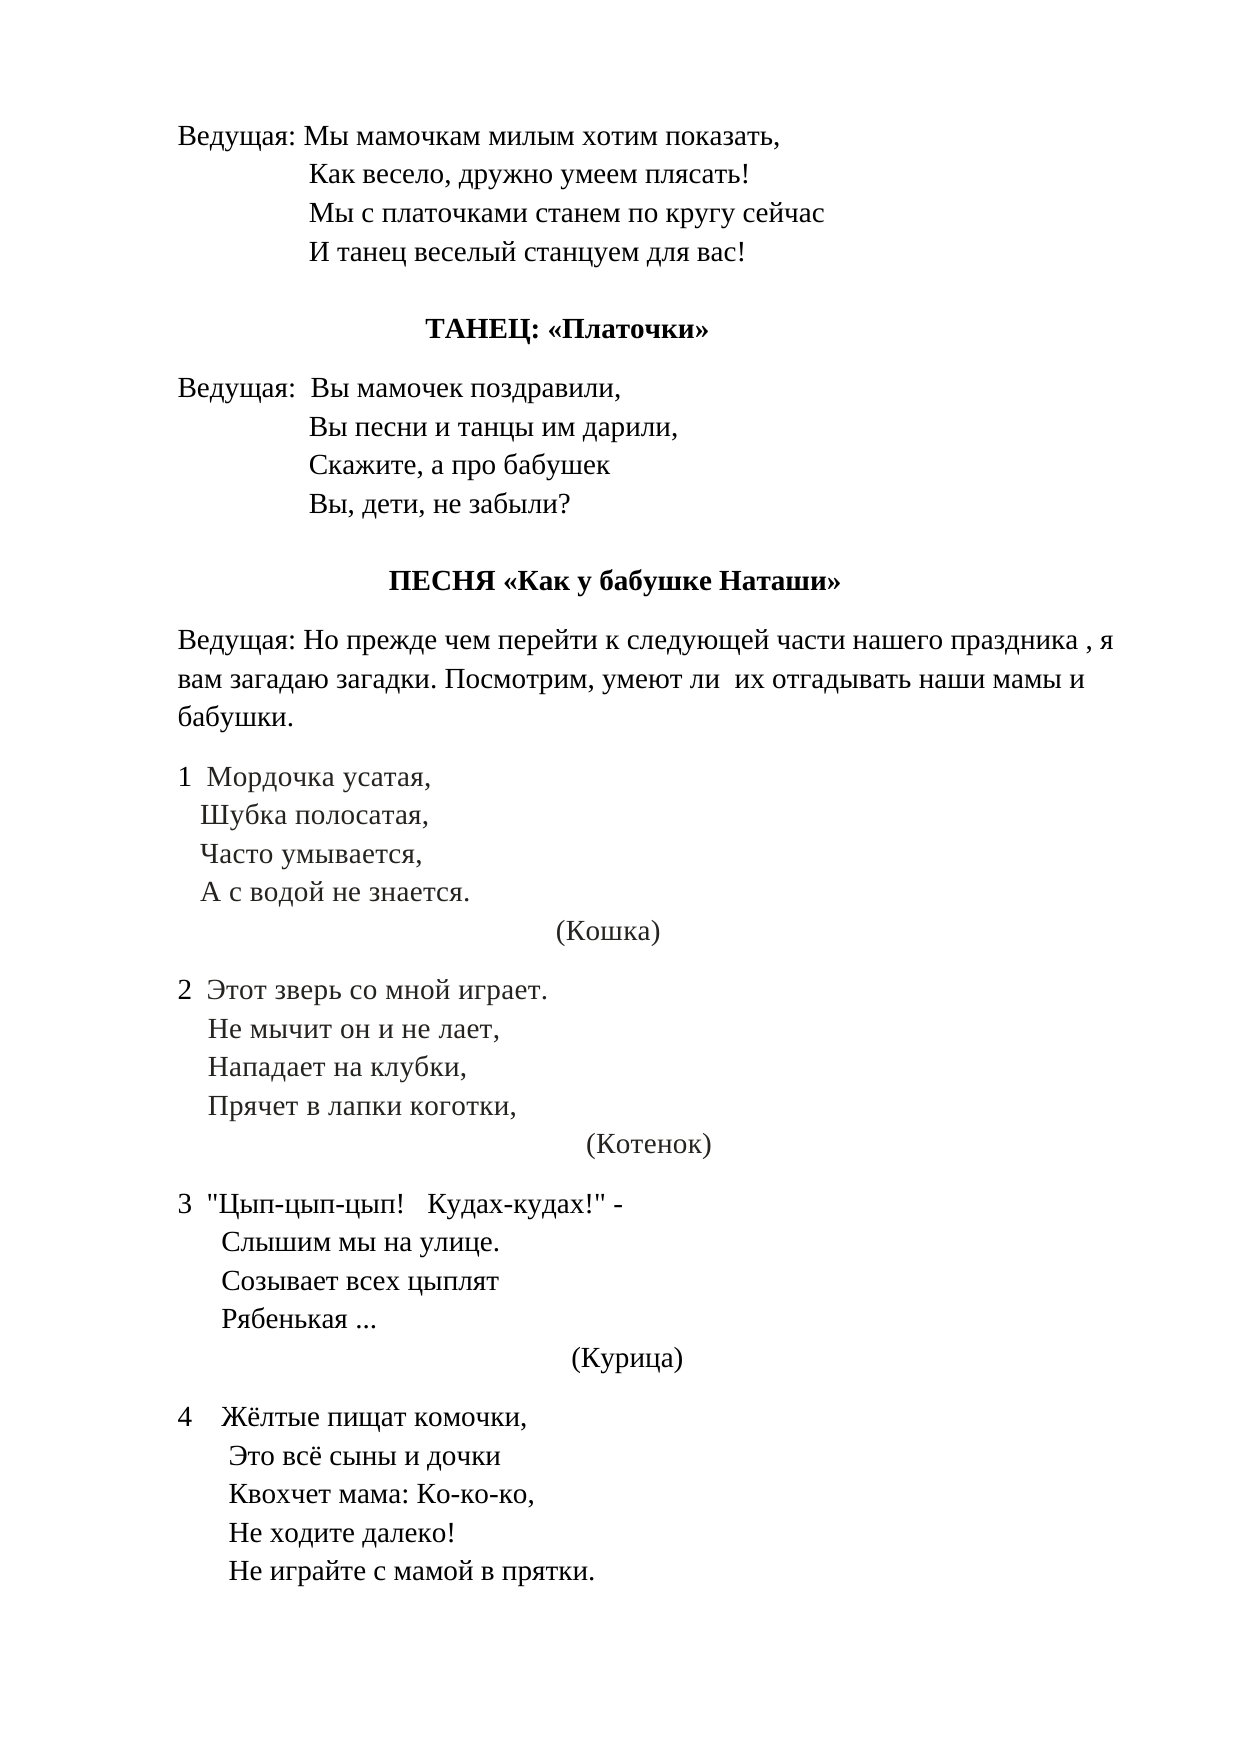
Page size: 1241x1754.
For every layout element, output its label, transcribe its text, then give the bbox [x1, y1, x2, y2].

text 2 Этот зверь со мной играет. Не мычит он и не лает, Нападает на клубки, Прячет в лапки коготки, (Котенок) [177, 972, 1152, 1160]
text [177, 118, 1152, 344]
text Ведущая: Вы мамочек поздравили, Вы песни и танцы им дарили, Скажите, а про бабушек Вы, дети, не забыли? ПЕСНЯ «Как у бабушке Наташи» [177, 370, 1152, 596]
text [177, 1399, 1152, 1587]
text 1 Мордочка усатая, Шубка полосатая, Часто умывается, А с водой не знается. (Кошка) [177, 759, 1152, 946]
text Ведущая: Но прежде чем перейти к следующей части нашего праздника , я вам загадаю загадки. Посмотрим, умеют ли их отгадывать наши мамы и бабушки. [177, 622, 1152, 733]
text 3 "Цып-цып-цып! Кудах-кудах!" - Слышим мы на улице. Созывает всех цыплят Рябенькая ... (Курица) [177, 1186, 1152, 1373]
